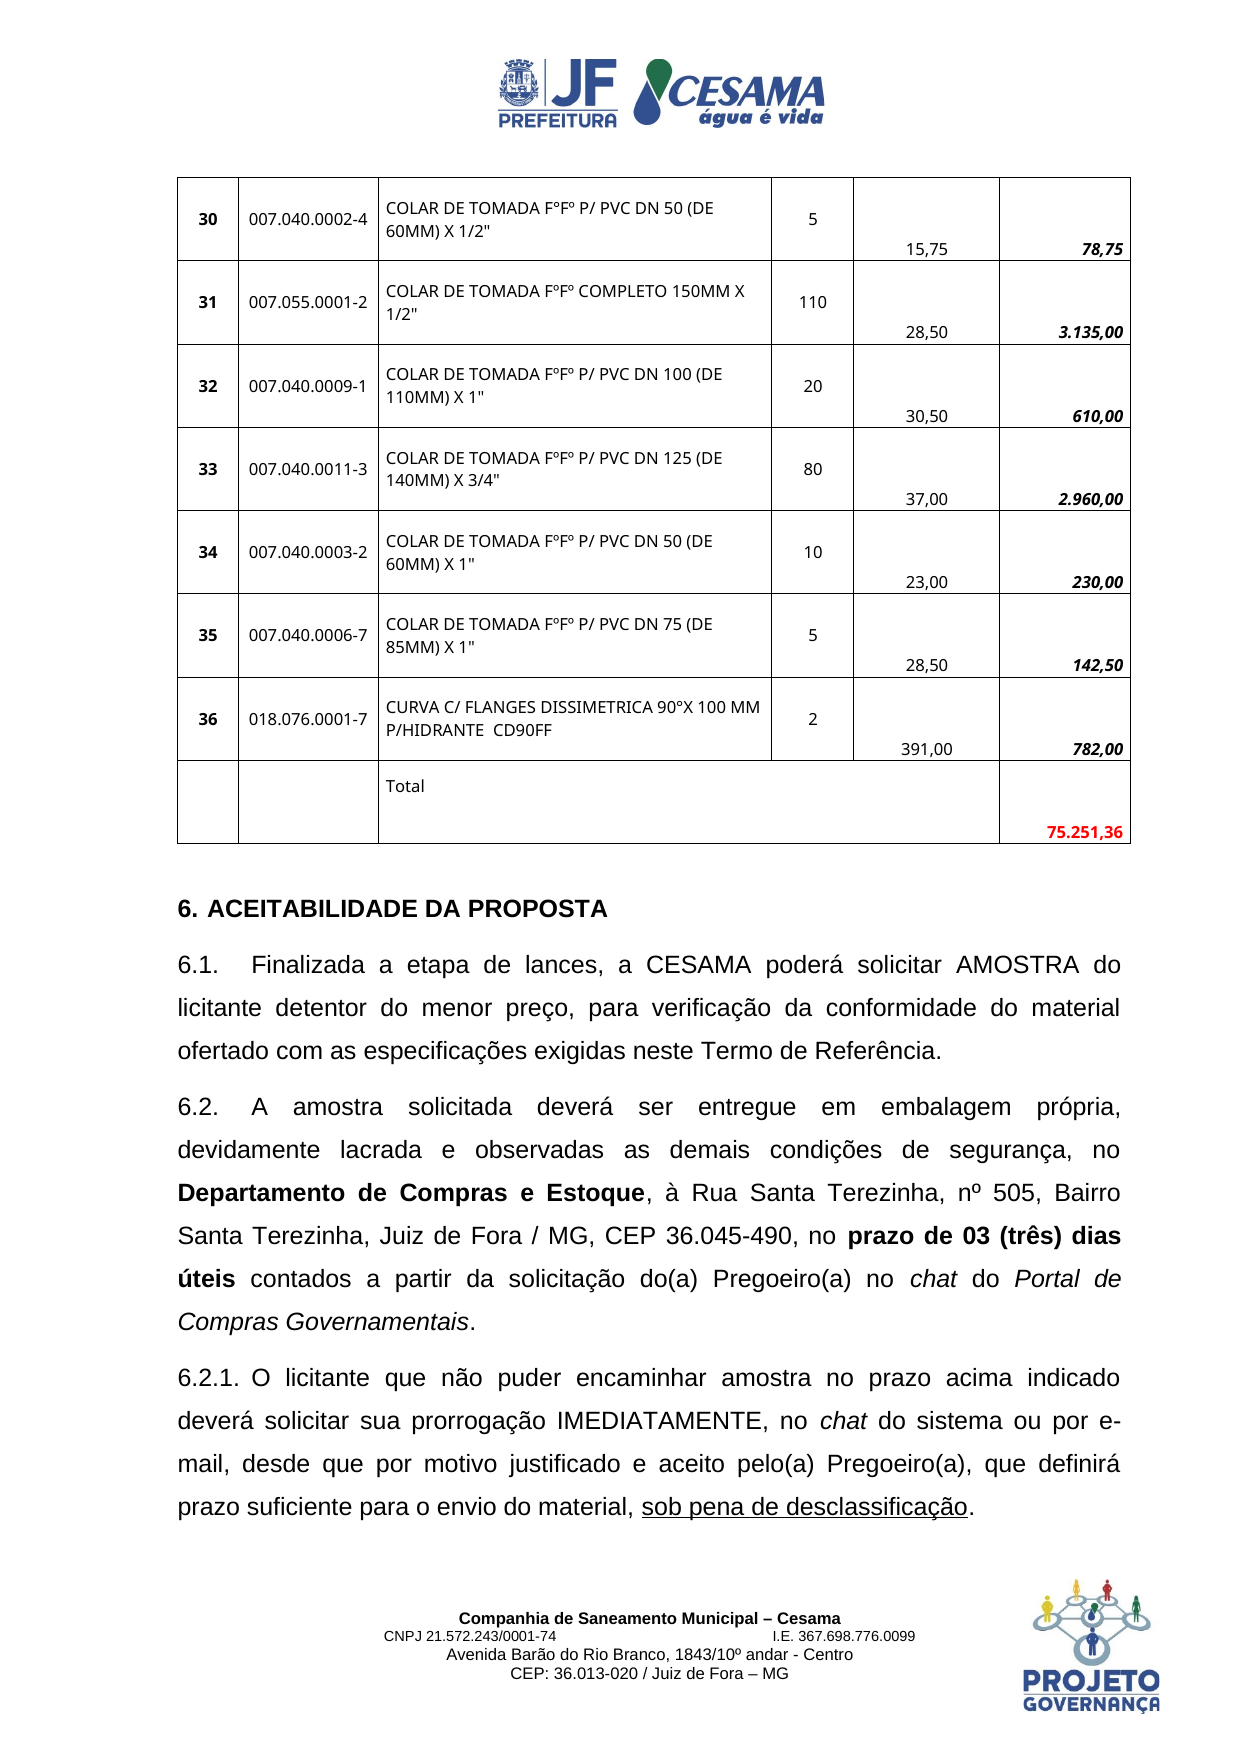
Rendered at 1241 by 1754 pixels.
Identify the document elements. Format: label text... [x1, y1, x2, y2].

table_cell 230,00 [1000, 511, 1130, 593]
table_cell 007.040.0011-3 [239, 428, 378, 510]
table_cell 37,00 [854, 428, 999, 510]
table_cell COLAR DE TOMADA FºFº P/ PVC DN 50 (DE 60MM) X 1" [379, 511, 771, 593]
table_cell 007.040.0006-7 [239, 594, 378, 677]
table_cell 28,50 [854, 261, 999, 344]
table_cell 30 [178, 178, 238, 260]
table_cell 007.040.0002-4 [239, 178, 378, 260]
table_cell COLAR DE TOMADA FºFº P/ PVC DN 125 (DE 140MM) X 3/4" [379, 428, 771, 510]
table_cell COLAR DE TOMADA FºFº P/ PVC DN 100 (DE 110MM) X 1" [379, 345, 771, 427]
table_cell COLAR DE TOMADA F°Fº P/ PVC DN 50 (DE 60MM) X 1/2" [379, 178, 771, 260]
table_cell 31 [178, 261, 238, 344]
list ACEITABILIDADE DA PROPOSTA [177, 894, 1122, 923]
table_cell 110 [772, 261, 853, 344]
table_cell 28,50 [854, 594, 999, 677]
table_cell 3.135,00 [1000, 261, 1130, 344]
table_cell 78,75 [1000, 178, 1130, 260]
table_cell [178, 761, 238, 843]
table_cell 007.055.0001-2 [239, 261, 378, 344]
table_cell COLAR DE TOMADA FºFº COMPLETO 150MM X 1/2" [379, 261, 771, 344]
table_cell 610,00 [1000, 345, 1130, 427]
table_cell 2.960,00 [1000, 428, 1130, 510]
table_cell 142,50 [1000, 594, 1130, 677]
table_cell 782,00 [1000, 678, 1130, 760]
picture [1023, 1579, 1160, 1714]
table_cell 36 [178, 678, 238, 760]
table_cell 5 [772, 594, 853, 677]
table_cell 23,00 [854, 511, 999, 593]
table_cell 5 [772, 178, 853, 260]
table_cell 2 [772, 678, 853, 760]
table_cell 391,00 [854, 678, 999, 760]
table_cell 20 [772, 345, 853, 427]
table_cell 80 [772, 428, 853, 510]
table_cell 30,50 [854, 345, 999, 427]
table_cell COLAR DE TOMADA FºFº P/ PVC DN 75 (DE 85MM) X 1" [379, 594, 771, 677]
table_cell 15,75 [854, 178, 999, 260]
list O licitante que não puder encaminhar amostra no prazo acima indicado deverá solicitar sua prorrogação IMEDIATAMENTE, no chat do sistema ou por e-mail, desde que por motivo justificado e aceito pelo(a) Pregoeiro(a), que definirá prazo suficiente para o envio do material, sob pena de desclassificação. [177, 1363, 1122, 1521]
list A amostra solicitada deverá ser entregue em embalagem própria, devidamente lacrada e observadas as demais condições de segurança, no Departamento de Compras e Estoque, à Rua Santa Terezinha, nº 505, Bairro Santa Terezinha, Juiz de Fora / MG, CEP 36.045-490, no prazo de 03 (três) dias úteis contados a partir da solicitação do(a) Pregoeiro(a) no chat do Portal de Compras Governamentais. [177, 1092, 1122, 1336]
table_cell Total [379, 761, 999, 843]
table_cell [239, 761, 378, 843]
picture [497, 59, 825, 128]
table_cell 018.076.0001-7 [239, 678, 378, 760]
table_cell 007.040.0003-2 [239, 511, 378, 593]
table_cell 10 [772, 511, 853, 593]
list Finalizada a etapa de lances, a CESAMA poderá solicitar AMOSTRA do licitante detentor do menor preço, para verificação da conformidade do material ofertado com as especificações exigidas neste Termo de Referência. [177, 950, 1122, 1065]
table_cell 33 [178, 428, 238, 510]
table_cell 007.040.0009-1 [239, 345, 378, 427]
table_cell 35 [178, 594, 238, 677]
table_cell 32 [178, 345, 238, 427]
table_cell 34 [178, 511, 238, 593]
table_cell CURVA C/ FLANGES DISSIMETRICA 90°X 100 MM P/HIDRANTE CD90FF [379, 678, 771, 760]
table_cell 75.251,36 [1000, 761, 1130, 843]
